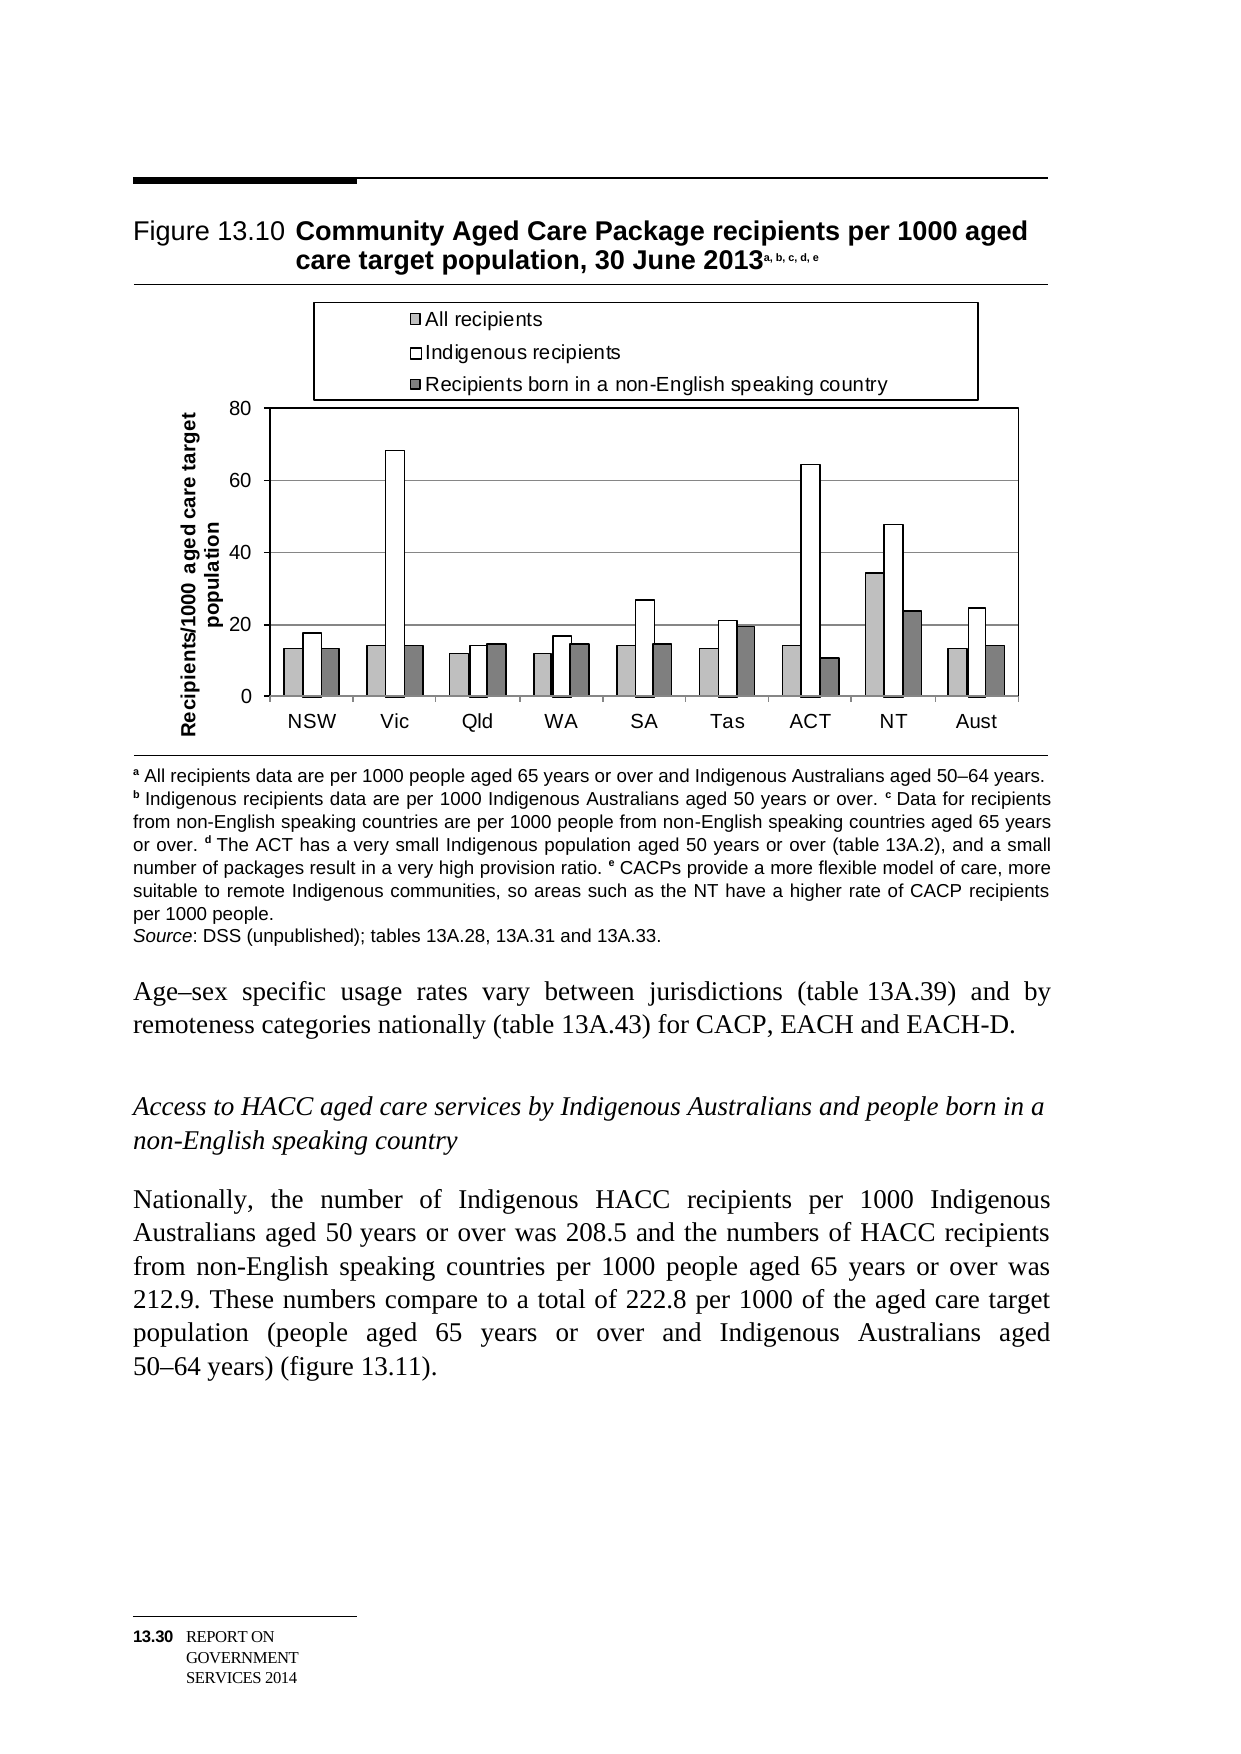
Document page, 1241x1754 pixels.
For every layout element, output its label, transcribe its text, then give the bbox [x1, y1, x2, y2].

text Nationally, the number of Indigenous HACC recipients per 1000 Indigenous Australians aged 50 years or over was 208.5 and the numbers of HACC recipients from non-English speaking countries per 1000 people aged 65 years or over was 212.9. These numbers compare to a total of 222.8 per 1000 of the aged care target population (people aged 65 years or over and Indigenous Australians aged 50–64 years) (figure 13.11). [133, 1181, 1051, 1381]
text Age–sex specific usage rates vary between jurisdictions (table 13A.39) and by remoteness categories nationally (table 13A.43) for CACP, EACH and EACH-D. [133, 972, 1051, 1039]
table_header [134, 285, 1048, 755]
subtitle Access to HACC aged care services by Indigenous Australians and people born in a non-English speaking country [133, 1089, 1051, 1156]
title Figure 13.10 Community Aged Care Package recipients per 1000 aged care target population, 30 June 2013a, b, c, d, e [133, 217, 1051, 275]
text Source: DSS (unpublished); tables 13A.28, 13A.31 and 13A.33. [133, 924, 1051, 947]
text a All recipients data are per 1000 people aged 65 years or over and Indigenous Australians aged 50–64 years. b Indigenous recipients data are per 1000 Indigenous Australians aged 50 years or over. c Data for recipients from non-English speaking countries are per 1000 people from non-English speaking countries aged 65 years or over. d The ACT has a very small Indigenous population aged 50 years or over (table 13A.2), and a small number of packages result in a very high provision ratio. e CACPs provide a more flexible model of care, more suitable to remote Indigenous communities, so areas such as the NT have a higher rate of CACP recipients per 1000 people. [133, 764, 1051, 924]
